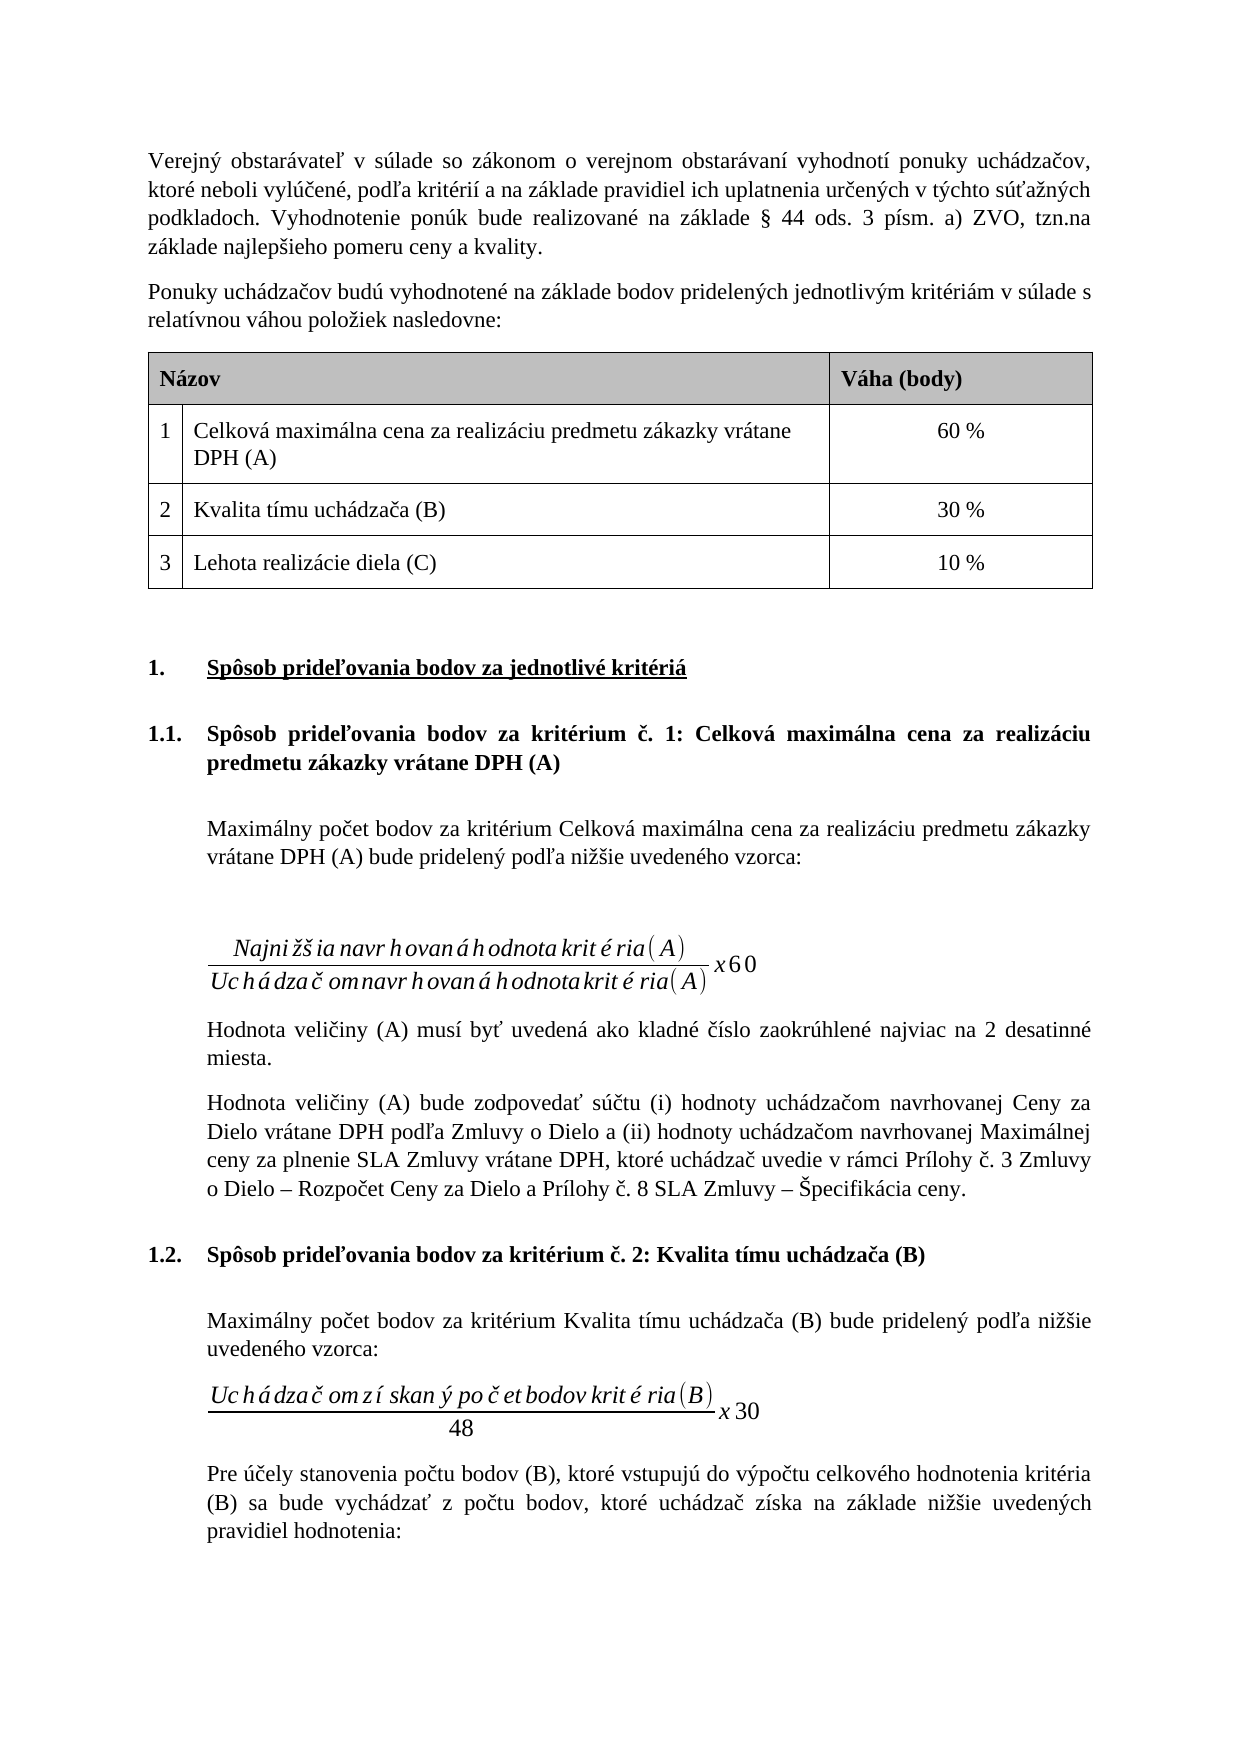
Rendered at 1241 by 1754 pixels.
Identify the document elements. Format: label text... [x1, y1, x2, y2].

table_cell 2 [149, 484, 182, 535]
table_cell Kvalita tímu uchádzača (B) [183, 484, 829, 535]
table_cell 30 % [830, 484, 1092, 535]
table_cell 10 % [830, 536, 1092, 587]
text Maximálny počet bodov za kritérium Celková maximálna cena za realizáciu predmetu zákazky vrátane DPH (A) bude pridelený podľa nižšie uvedeného vzorca: [207, 815, 1093, 869]
table_header Váha (body) [830, 353, 1092, 404]
table_header Názov [149, 353, 829, 404]
list Spôsob prideľovania bodov za kritérium č. 1: Celková maximálna cena za realizáciu predmetu zákazky vrátane DPH (A) [148, 720, 1093, 775]
table_cell Lehota realizácie diela (C) [183, 536, 829, 587]
table_cell 1 [149, 405, 182, 483]
text Pre účely stanovenia počtu bodov (B), ktoré vstupujú do výpočtu celkového hodnotenia kritéria (B) sa bude vychádzať z počtu bodov, ktoré uchádzač získa na základe nižšie uvedených pravidiel hodnotenia: [207, 1460, 1093, 1543]
text Ponuky uchádzačov budú vyhodnotené na základe bodov pridelených jednotlivým kritériám v súlade s relatívnou váhou položiek nasledovne: [148, 278, 1093, 333]
table_cell 60 % [830, 405, 1092, 483]
list Spôsob prideľovania bodov za jednotlivé kritériá [148, 654, 1093, 681]
text Hodnota veličiny (A) musí byť uvedená ako kladné číslo zaokrúhlené najviac na 2 desatinné miesta. [207, 1016, 1093, 1071]
text Hodnota veličiny (A) bude zodpovedať súčtu (i) hodnoty uchádzačom navrhovanej Ceny za Dielo vrátane DPH podľa Zmluvy o Dielo a (ii) hodnoty uchádzačom navrhovanej Maximálnej ceny za plnenie SLA Zmluvy vrátane DPH, ktoré uchádzač uvedie v rámci Prílohy č. 3 Zmluvy o Dielo – Rozpočet Ceny za Dielo a Prílohy č. 8 SLA Zmluvy – Špecifikácia ceny. [207, 1089, 1093, 1201]
table_cell 3 [149, 536, 182, 587]
text Verejný obstarávateľ v súlade so zákonom o verejnom obstarávaní vyhodnotí ponuky uchádzačov, ktoré neboli vylúčené, podľa kritérií a na základe pravidiel ich uplatnenia určených v týchto súťažných podkladoch. Vyhodnotenie ponúk bude realizované na základe § 44 ods. 3 písm. a) ZVO, tzn.na základe najlepšieho pomeru ceny a kvality. [148, 148, 1093, 259]
text Maximálny počet bodov za kritérium Kvalita tímu uchádzača (B) bude pridelený podľa nižšie uvedeného vzorca: [207, 1307, 1093, 1361]
table_cell Celková maximálna cena za realizáciu predmetu zákazky vrátane DPH (A) [183, 405, 829, 483]
list Spôsob prideľovania bodov za kritérium č. 2: Kvalita tímu uchádzača (B) [148, 1241, 1093, 1267]
